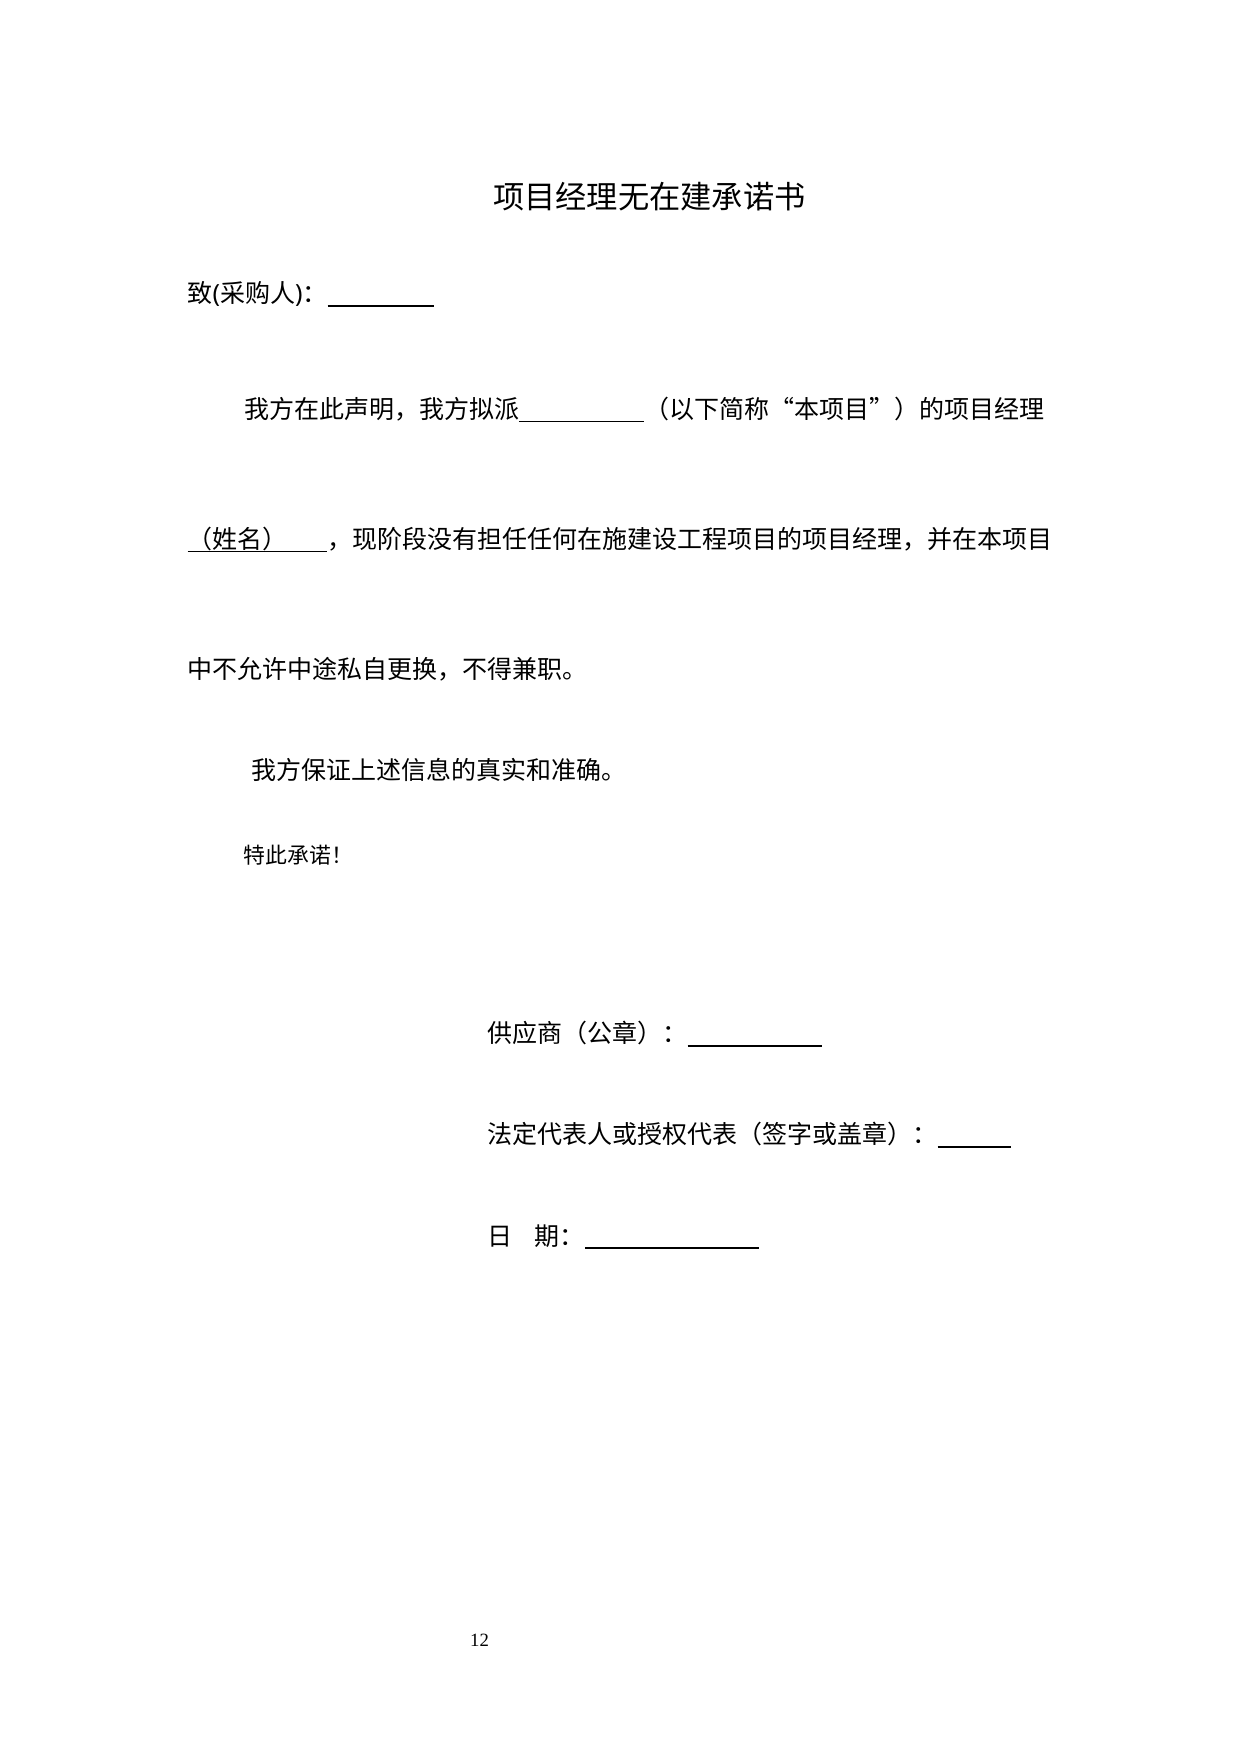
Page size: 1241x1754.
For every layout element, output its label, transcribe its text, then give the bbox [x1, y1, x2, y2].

text 致(采购人)： [187, 259, 1053, 324]
text 法定代表人或授权代表（签字或盖章）： [187, 1101, 1053, 1166]
text 供应商（公章）： [187, 999, 1053, 1064]
text 项目经理无在建承诺书 [187, 162, 1053, 227]
text 日 期： [187, 1202, 1053, 1267]
text 特此承诺！ [187, 838, 1053, 870]
text 我方在此声明，我方拟派 （以下简称“本项目”）的项目经理（姓名） ，现阶段没有担任任何在施建设工程项目的项目经理，并在本项目中不允许中途私自更换，不得兼职。 [187, 375, 1053, 700]
text 我方保证上述信息的真实和准确。 [187, 736, 1053, 801]
